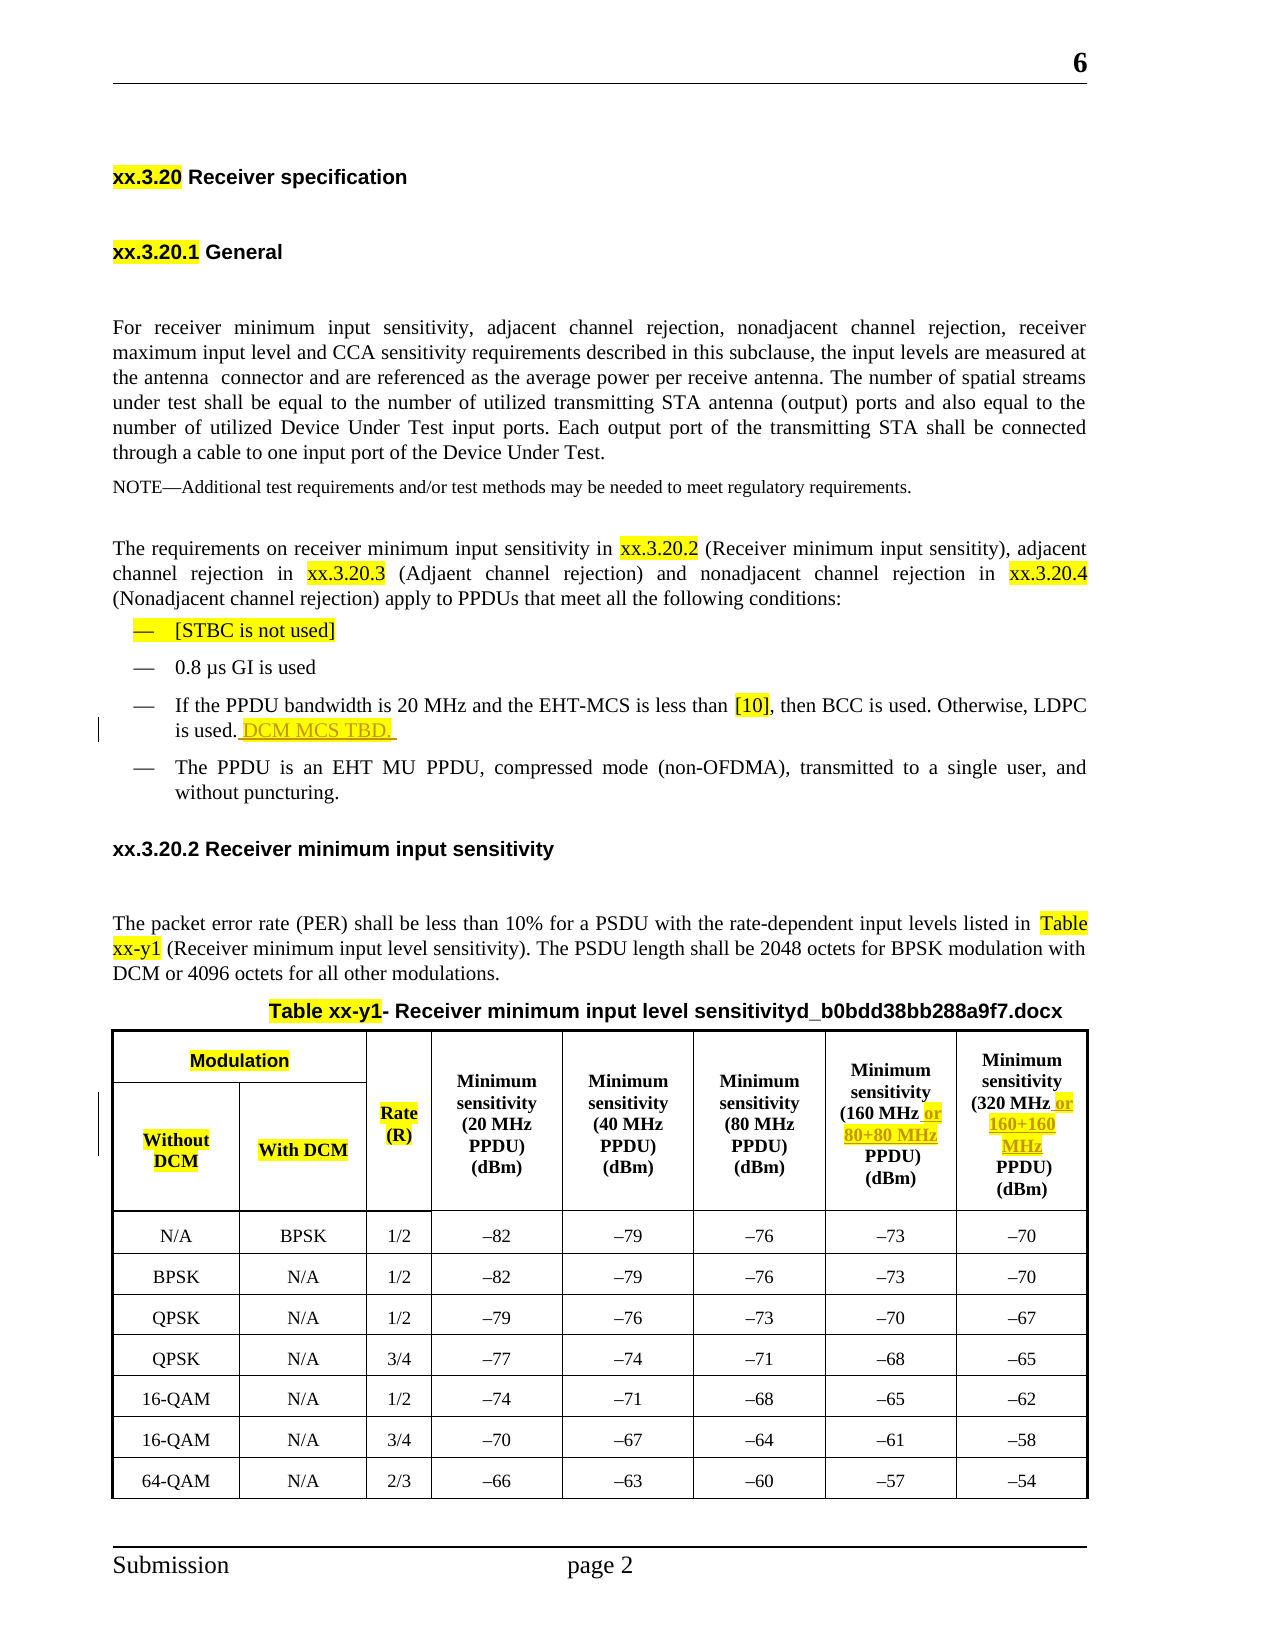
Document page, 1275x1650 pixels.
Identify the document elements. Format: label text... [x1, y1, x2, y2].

table_cell Rate (R) [367, 1057, 431, 1235]
table_cell –64 [694, 1442, 825, 1482]
table_cell –76 [694, 1236, 825, 1278]
table_cell –79 [432, 1320, 562, 1359]
table_cell N/A [114, 1237, 239, 1278]
table_cell –73 [826, 1279, 956, 1318]
table_cell –74 [563, 1360, 693, 1400]
text The packet error rate (PER) shall be less than 10% for a PSDU with the rate-dependent input levels listed in Table xx-y1 (Receiver minimum input level sensitivity). The PSDU length shall be 2048 octets for BPSK modulation with DCM or 4096 octets for all other modulations. [112, 910, 1087, 985]
table_cell –74 [432, 1401, 562, 1441]
list 0.8 µs GI is used [133, 654, 1087, 679]
table_cell 16-QAM [114, 1442, 239, 1482]
table_cell –62 [957, 1401, 1086, 1441]
table_cell –57 [826, 1483, 956, 1523]
table_cell Without DCM [114, 1108, 239, 1235]
table_cell –70 [957, 1279, 1086, 1318]
table_cell Minimum sensitivity (320 MHz PPDU) (dBm) [957, 1057, 1086, 1235]
table_cell –54 [957, 1483, 1086, 1523]
table_cell 2/3 [367, 1483, 431, 1523]
list If the PPDU bandwidth is 20 MHz and the EHT-MCS is less than [10], then BCC is used. Otherwise, LDPC is used. [133, 692, 1087, 742]
table_cell –76 [563, 1320, 693, 1359]
table_cell –60 [694, 1483, 825, 1523]
table_cell –70 [957, 1236, 1086, 1278]
table_cell Minimum sensitivity (160 MHz PPDU) (dBm) [826, 1057, 956, 1235]
text The requirements on receiver minimum input sensitivity in xx.3.20.2 (Receiver minimum input sensitity), adjacent channel rejection in xx.3.20.3 (Adjaent channel rejection) and nonadjacent channel rejection in xx.3.20.4 (Nonadjacent channel rejection) apply to PPDUs that meet all the following conditions: [112, 535, 1087, 610]
table_cell –73 [826, 1236, 956, 1278]
table_cell –82 [432, 1279, 562, 1318]
table_cell N/A [240, 1279, 366, 1318]
table_cell 1/2 [367, 1279, 431, 1318]
table_cell QPSK [114, 1320, 239, 1359]
table_cell –70 [826, 1320, 956, 1359]
table_cell –70 [432, 1442, 562, 1482]
table_cell –79 [563, 1279, 693, 1318]
table_cell –67 [563, 1442, 693, 1482]
table_cell N/A [240, 1442, 366, 1482]
table_cell 64-QAM [114, 1483, 239, 1523]
table_cell –65 [957, 1360, 1086, 1400]
text xx.3.20.2 Receiver minimum input sensitivity [112, 835, 1087, 860]
table_cell N/A [240, 1401, 366, 1441]
table_cell QPSK [114, 1360, 239, 1400]
list The PPDU is an EHT MU PPDU, compressed mode (non-OFDMA), transmitted to a single user, and without puncturing. [133, 754, 1087, 804]
table_cell 3/4 [367, 1360, 431, 1400]
table_cell –58 [957, 1442, 1086, 1482]
table_header [113, 985, 244, 1054]
table_cell –71 [694, 1360, 825, 1400]
table_cell –76 [694, 1279, 825, 1318]
text xx.3.20.1 General [112, 239, 1087, 264]
table_cell –61 [826, 1442, 956, 1482]
table_cell –66 [432, 1483, 562, 1523]
table_cell –71 [563, 1401, 693, 1441]
table_cell –68 [826, 1360, 956, 1400]
list [STBC is not used] [133, 617, 1087, 642]
table_cell N/A [240, 1483, 366, 1523]
table_cell Modulation [114, 1057, 366, 1107]
table_cell N/A [240, 1320, 366, 1359]
table_cell –73 [694, 1320, 825, 1359]
table_cell Minimum sensitivity (80 MHz PPDU) (dBm) [694, 1057, 825, 1235]
table_cell –67 [957, 1320, 1086, 1359]
table_cell –82 [432, 1236, 562, 1278]
table_cell 1/2 [367, 1237, 431, 1278]
table_cell –65 [826, 1401, 956, 1441]
table_cell BPSK [114, 1279, 239, 1318]
table_header Table xx-y1- Receiver minimum input level sensitivity [244, 985, 1087, 1054]
table_cell N/A [240, 1360, 366, 1400]
table_cell 16-QAM [114, 1401, 239, 1441]
text xx.3.20 Receiver specification [112, 164, 1087, 189]
table_cell –77 [432, 1360, 562, 1400]
text For receiver minimum input sensitivity, adjacent channel rejection, nonadjacent channel rejection, receiver maximum input level and CCA sensitivity requirements described in this subclause, the input levels are measured at the antenna connector and are referenced as the average power per receive antenna. The number of spatial streams under test shall be equal to the number of utilized transmitting STA antenna (output) ports and also equal to the number of utilized Device Under Test input ports. Each output port of the transmitting STA shall be connected through a cable to one input port of the Device Under Test. [112, 314, 1087, 464]
table_cell 1/2 [367, 1401, 431, 1441]
table_cell –68 [694, 1401, 825, 1441]
text NOTE—Additional test requirements and/or test methods may be needed to meet regulatory requirements. [112, 476, 1087, 498]
table_cell Minimum sensitivity (40 MHz PPDU) (dBm) [563, 1057, 693, 1235]
table_cell –79 [563, 1236, 693, 1278]
table_cell Minimum sensitivity (20 MHz PPDU) (dBm) [432, 1057, 562, 1235]
table_cell –63 [563, 1483, 693, 1523]
table_cell BPSK [240, 1237, 366, 1278]
table_cell 3/4 [367, 1442, 431, 1482]
table_cell 1/2 [367, 1320, 431, 1359]
table_cell With DCM [240, 1108, 366, 1235]
